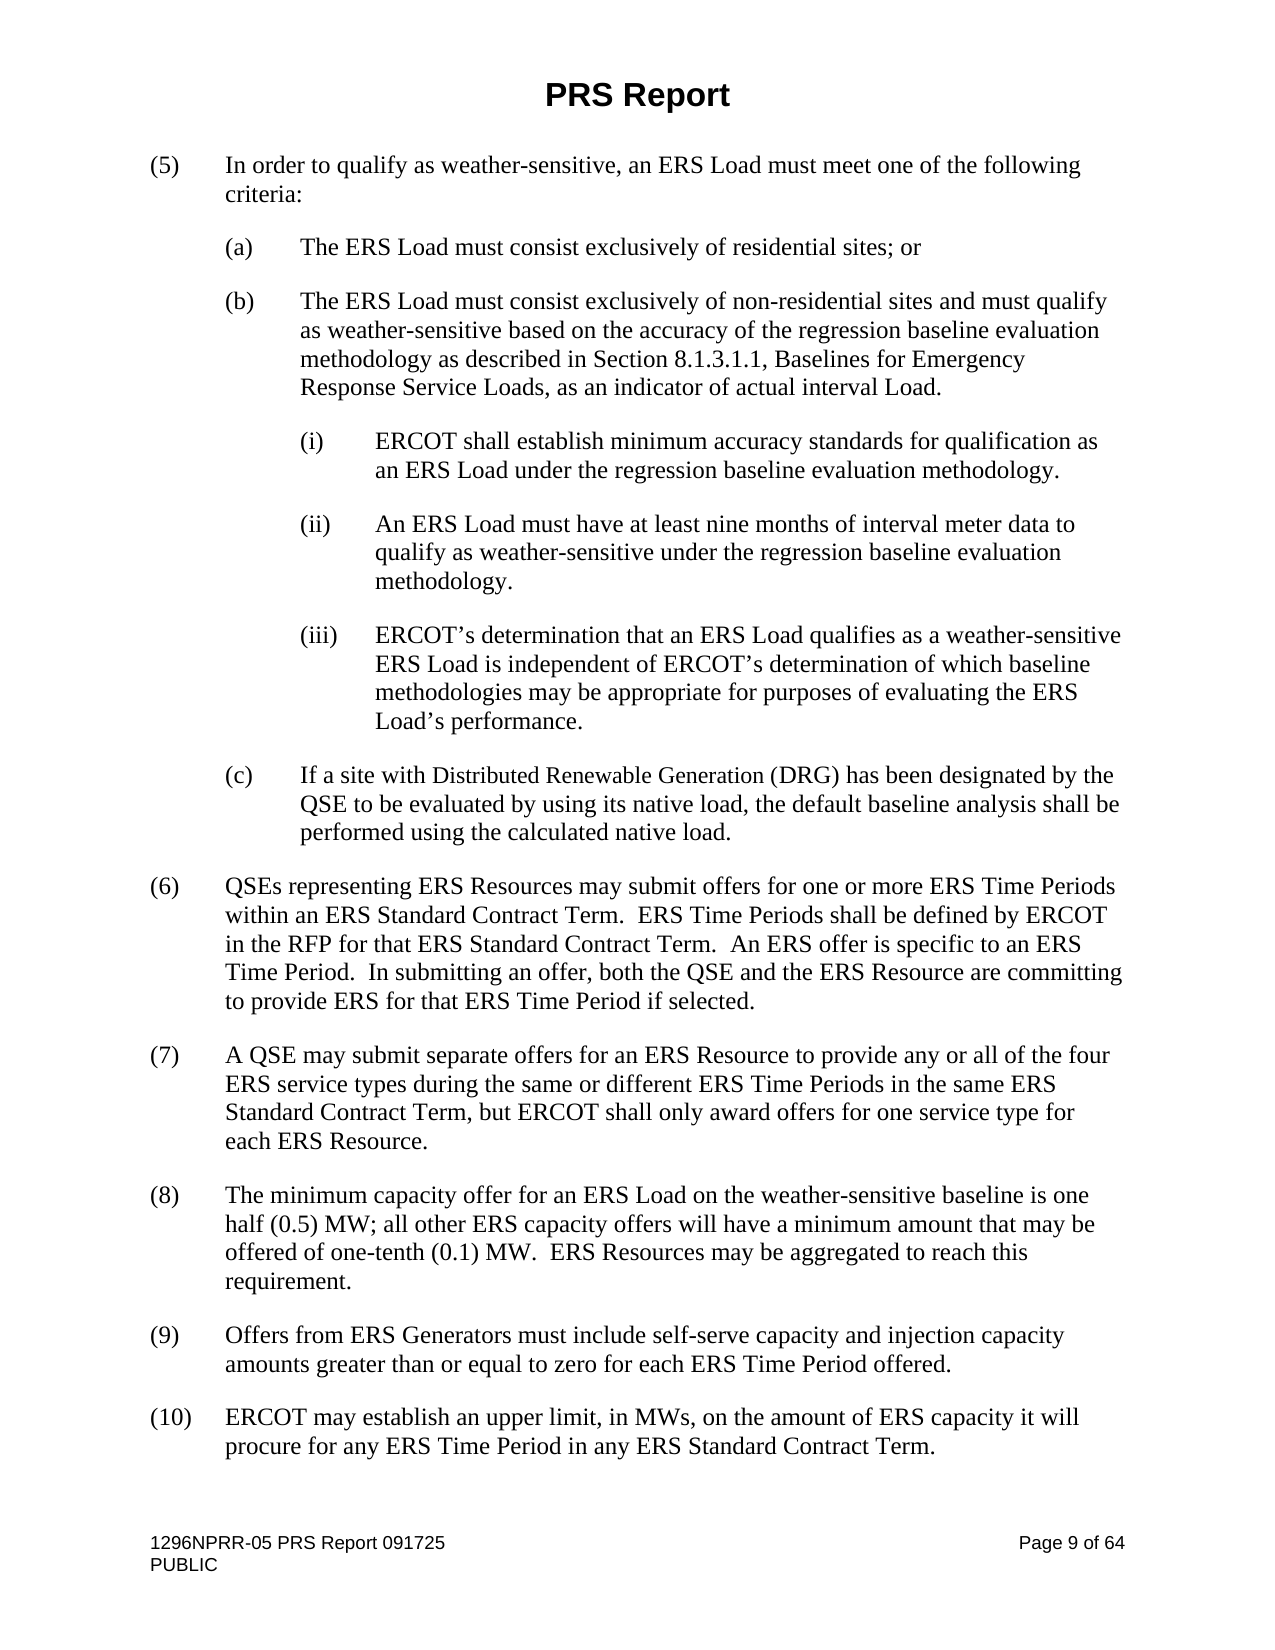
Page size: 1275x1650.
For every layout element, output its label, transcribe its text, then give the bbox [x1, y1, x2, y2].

text (a) The ERS Load must consist exclusively of residential sites; or [225, 232, 1125, 261]
text (7) A QSE may submit separate offers for an ERS Resource to provide any or all of the four ERS service types during the same or different ERS Time Periods in the same ERS Standard Contract Term, but ERCOT shall only award offers for one service type for each ERS Resource. [150, 1040, 1125, 1155]
text (c) If a site with Distributed Renewable Generation (DRG) has been designated by the QSE to be evaluated by using its native load, the default baseline analysis shall be performed using the calculated native load. [225, 760, 1125, 846]
text (9) Offers from ERS Generators must include self-serve capacity and injection capacity amounts greater than or equal to zero for each ERS Time Period offered. [150, 1320, 1125, 1377]
text (8) The minimum capacity offer for an ERS Load on the weather-sensitive baseline is one half (0.5) MW; all other ERS capacity offers will have a minimum amount that may be offered of one-tenth (0.1) MW. ERS Resources may be aggregated to reach this requirement. [150, 1180, 1125, 1295]
text (6) QSEs representing ERS Resources may submit offers for one or more ERS Time Periods within an ERS Standard Contract Term. ERS Time Periods shall be defined by ERCOT in the RFP for that ERS Standard Contract Term. An ERS offer is specific to an ERS Time Period. In submitting an offer, both the QSE and the ERS Resource are committing to provide ERS for that ERS Time Period if selected. [150, 871, 1125, 1015]
text (ii) An ERS Load must have at least nine months of interval meter data to qualify as weather-sensitive under the regression baseline evaluation methodology. [300, 509, 1125, 595]
text (iii) ERCOT’s determination that an ERS Load qualifies as a weather-sensitive ERS Load is independent of ERCOT’s determination of which baseline methodologies may be appropriate for purposes of evaluating the ERS Load’s performance. [300, 620, 1125, 735]
text (b) The ERS Load must consist exclusively of non-residential sites and must qualify as weather-sensitive based on the accuracy of the regression baseline evaluation methodology as described in Section 8.1.3.1.1, Baselines for Emergency Response Service Loads, as an indicator of actual interval Load. [225, 286, 1125, 401]
text (5) In order to qualify as weather-sensitive, an ERS Load must meet one of the following criteria: [150, 150, 1125, 207]
text (i) ERCOT shall establish minimum accuracy standards for qualification as an ERS Load under the regression baseline evaluation methodology. [300, 426, 1125, 484]
text (10) ERCOT may establish an upper limit, in MWs, on the amount of ERS capacity it will procure for any ERS Time Period in any ERS Standard Contract Term. [150, 1402, 1125, 1460]
